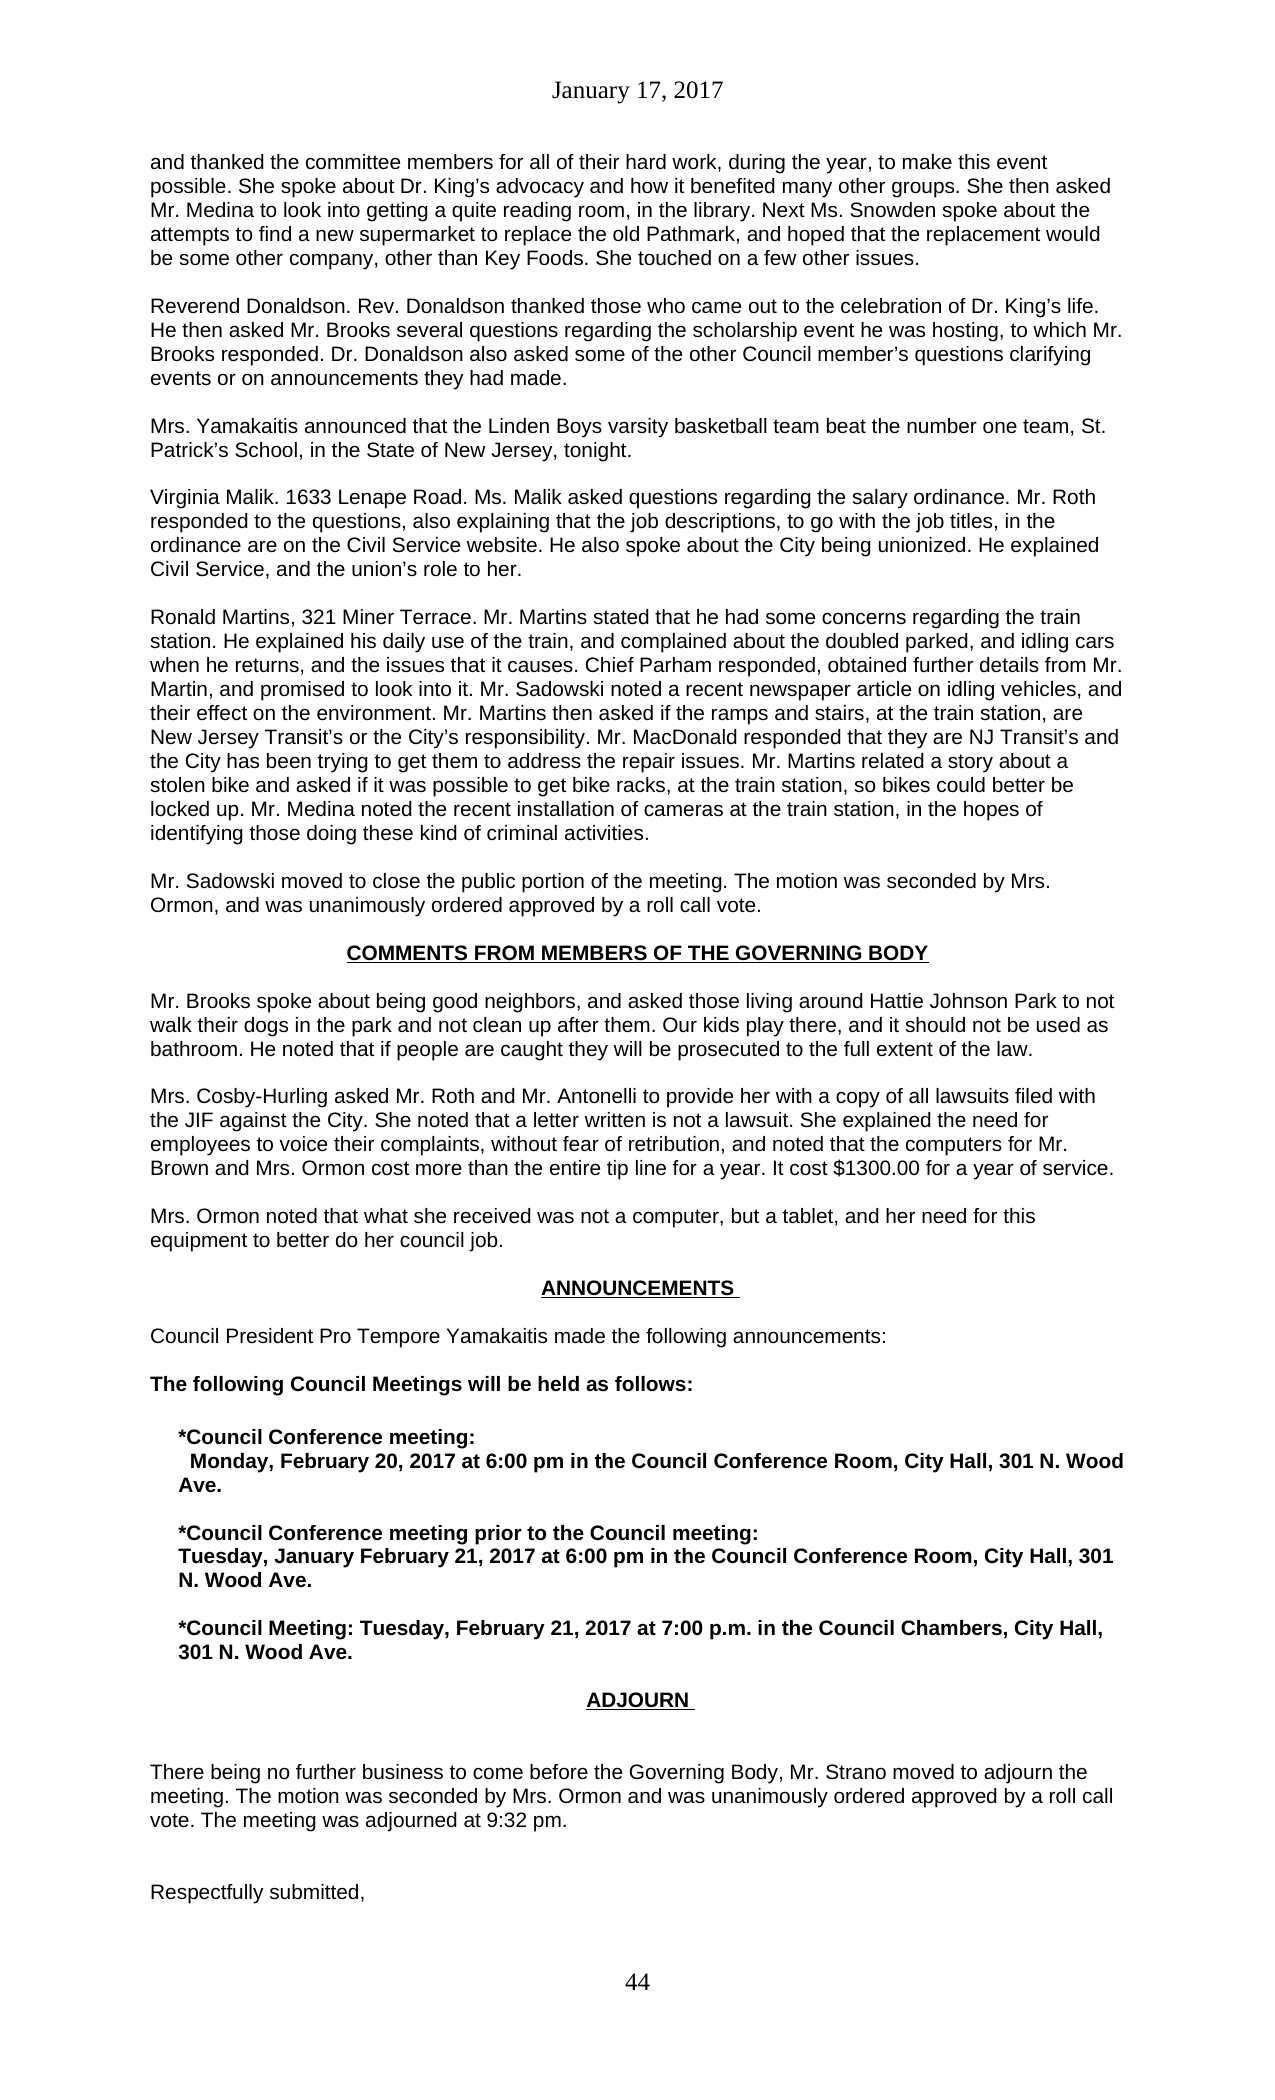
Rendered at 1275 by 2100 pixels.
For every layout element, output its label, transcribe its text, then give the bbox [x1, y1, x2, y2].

text Mr. Brooks spoke about being good neighbors, and asked those living around Hattie Johnson Park to not walk their dogs in the park and not clean up after them. Our kids play there, and it should not be used as bathroom. He noted that if people are caught they will be prosecuted to the full extent of the law. [150, 988, 1125, 1060]
text Mr. Sadowski moved to close the public portion of the meeting. The motion was seconded by Mrs. Ormon, and was unanimously ordered approved by a roll call vote. [150, 869, 1125, 917]
text Reverend Donaldson. Rev. Donaldson thanked those who came out to the celebration of Dr. King’s life. He then asked Mr. Brooks several questions regarding the scholarship event he was hosting, to which Mr. Brooks responded. Dr. Donaldson also asked some of the other Council member’s questions clarifying events or on announcements they had made. [150, 294, 1125, 389]
text Tuesday, January February 21, 2017 at 6:00 pm in te Council Conference Room, City Hall, 301 N. Wood Ave. [178, 1544, 1134, 1592]
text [150, 150, 1125, 270]
text ANNOUNCEMENTS [150, 1276, 1125, 1300]
text *Council Meeting: Tuesday, February 21, 2017 at 7:00 p.m. in te Council Cambers, City Hall, 301 N. Wood Ave. [103, 1616, 1134, 1664]
text Mrs. Ormon noted that what she received was not a computer, but a tablet, and her need for this equipment to better do her council job. [150, 1204, 1125, 1252]
text *Council Conference meeting: [103, 1424, 1134, 1448]
text Respectfully submitted, [150, 1880, 1125, 1904]
text Monday, February 20, 2017 at 6:00 pm in the Council Conference Room, City Hall, 301 N. Wood Ave. [178, 1448, 1134, 1496]
text There being no further business to come before the Governing Body, Mr. Strano moved to adjourn the meeting. The motion was seconded by Mrs. Ormon and was unanimously ordered approved by a roll call vote. The meeting was adjourned at 9:32 pm. [150, 1760, 1125, 1832]
text Virginia Malik. 1633 Lenape Road. Ms. Malik asked questions regarding the salary ordinance. Mr. Roth responded to the questions, also explaining that the job descriptions, to go with the job titles, in the ordinance are on the Civil Service website. He also spoke about the City being unionized. He explained Civil Service, and the union’s role to her. [150, 485, 1125, 581]
text Council President Pro Tempore Yamakaitis made the following announcements: [150, 1324, 1125, 1348]
text Mrs. Cosby-Hurling asked Mr. Roth and Mr. Antonelli to provide her with a copy of all lawsuits filed with the JIF against the City. She noted that a letter written is not a lawsuit. She explained the need for employees to voice their complaints, without fear of retribution, and noted that the computers for Mr. Brown and Mrs. Ormon cost more than the entire tip line for a year. It cost $1300.00 for a year of service. [150, 1084, 1125, 1180]
text Ronald Martins, 321 Miner Terrace. Mr. Martins stated that he had some concerns regarding the train station. He explained his daily use of the train, and complained about the doubled parked, and idling cars when he returns, and the issues that it causes. Chief Parham responded, obtained further details from Mr. Martin, and promised to look into it. Mr. Sadowski noted a recent newspaper article on idling vehicles, and their effect on the environment. Mr. Martins then asked if the ramps and stairs, at the train station, are New Jersey Transit’s or the City’s responsibility. Mr. MacDonald responded that they are NJ Transit’s and the City has been trying to get them to address the repair issues. Mr. Martins related a story about a stolen bike and asked if it was possible to get bike racks, at the train station, so bikes could better be locked up. Mr. Medina noted the recent installation of cameras at the train station, in the hopes of identifying those doing these kind of criminal activities. [150, 605, 1125, 845]
text COMMENTS FROM MEMBERS OF THE GOVERNING BODY [150, 941, 1125, 964]
text Te following Council Meetings will be held as follows: [150, 1372, 1134, 1396]
text ADJOURN [150, 1688, 1125, 1712]
text *Council Conference meeting prior to te Council meeting: [178, 1520, 1134, 1544]
text Mrs. Yamakaitis announced that the Linden Boys varsity basketball team beat the number one team, St. Patrick’s School, in the State of New Jersey, tonight. [150, 413, 1125, 461]
